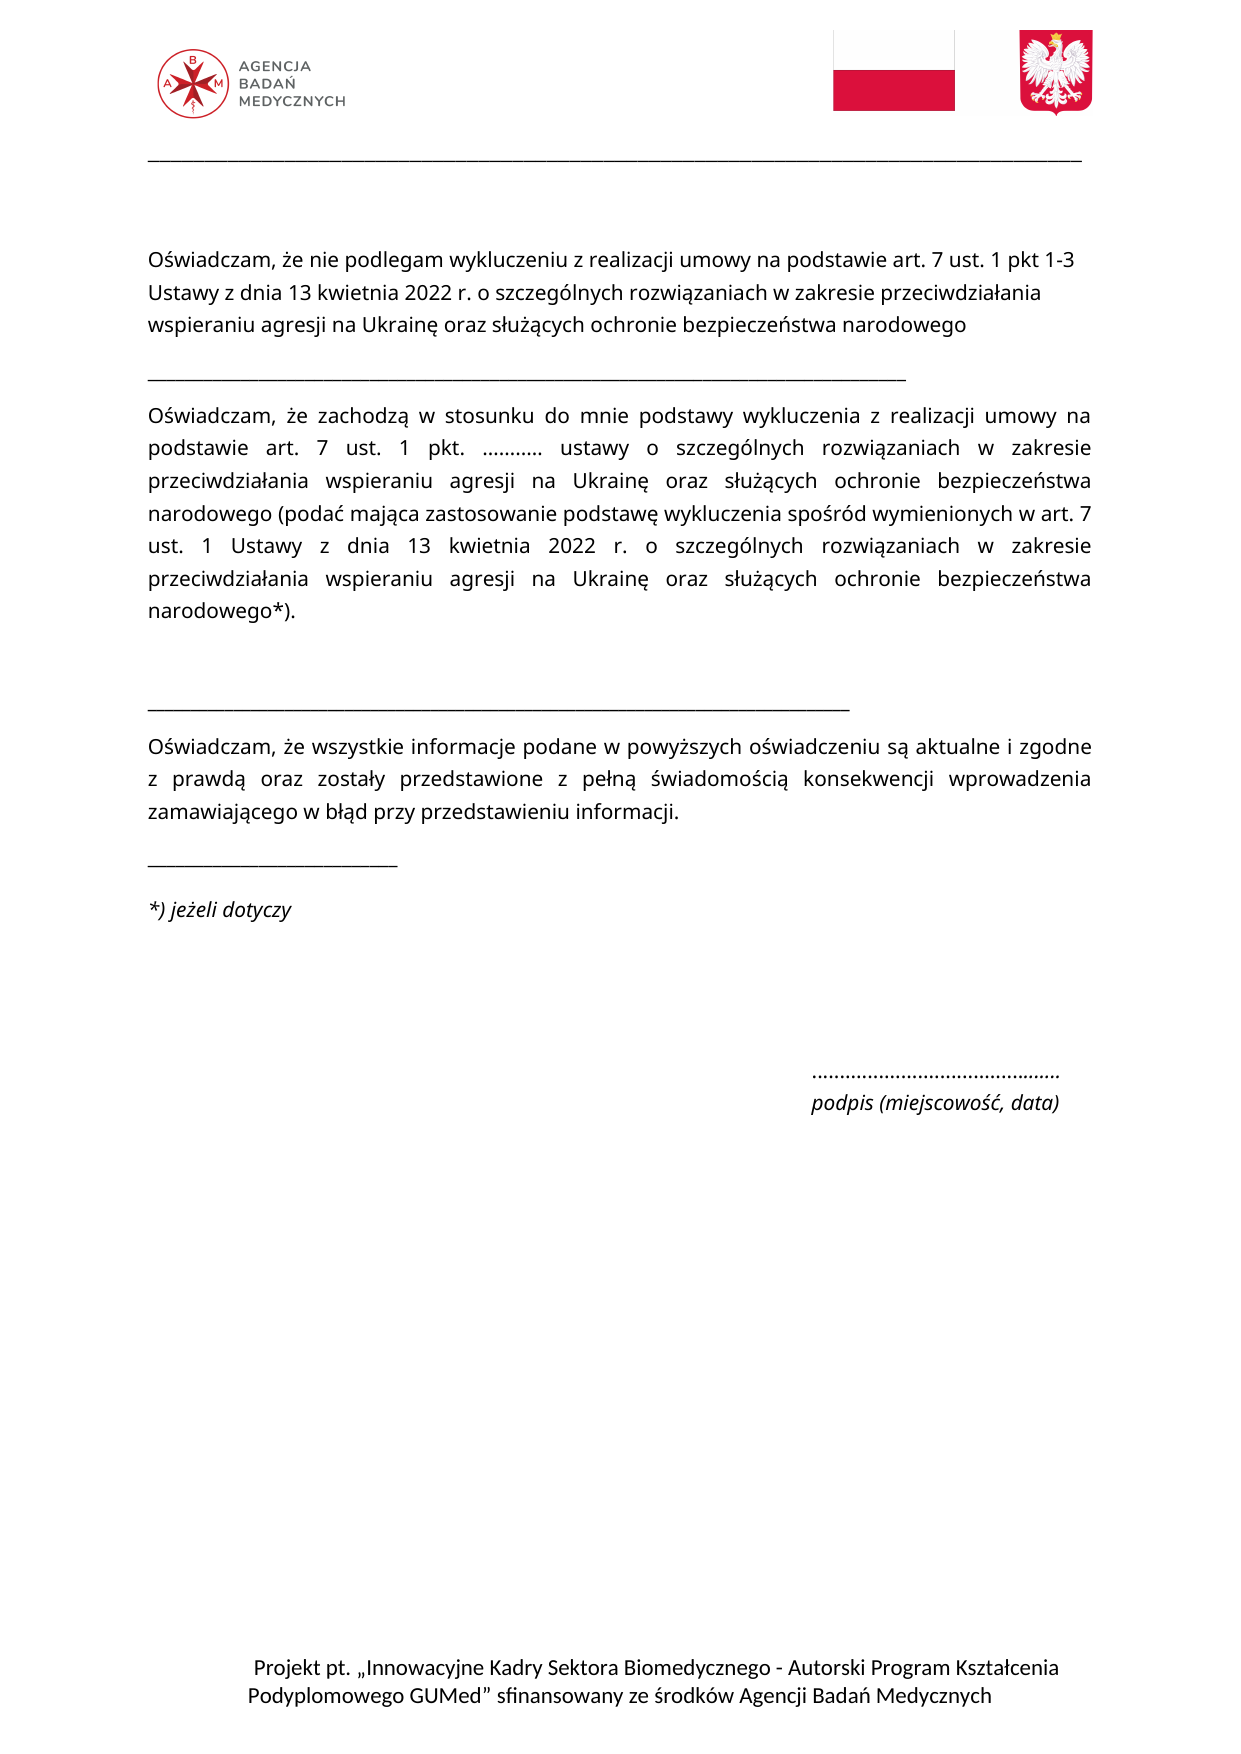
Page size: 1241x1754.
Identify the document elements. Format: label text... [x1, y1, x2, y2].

picture [147, 29, 353, 138]
text Oświadczam, że zachodzą w stosunku do mnie podstawy wykluczenia z realizacji umowy na podstawie art. 7 ust. 1 pkt. ……..… ustawy o szczególnych rozwiązaniach w zakresie przeciwdziałania wspieraniu agresji na Ukrainę oraz służących ochronie bezpieczeństwa narodowego (podać mająca zastosowanie podstawę wykluczenia spośród wymienionych w art. 7 ust. 1 Ustawy z dnia 13 kwietnia 2022 r. o szczególnych rozwiązaniach w zakresie przeciwdziałania wspieraniu agresji na Ukrainę oraz służących ochronie bezpieczeństwa narodowego*). [148, 401, 1093, 625]
text __________________________________________________________________________________ [148, 687, 1093, 715]
text ............................................. podpis (miejscowość, data) [811, 1056, 1093, 1182]
text ___________________________ [148, 842, 1093, 871]
text Oświadczam, że nie podlegam wykluczeniu z realizacji umowy na podstawie art. 7 ust. 1 pkt 1-3 Ustawy z dnia 13 kwietnia 2022 r. o szczególnych rozwiązaniach w zakresie przeciwdziałania wspieraniu agresji na Ukrainę oraz służących ochronie bezpieczeństwa narodowego [148, 245, 1093, 339]
text Oświadczam, że wszystkie informacje podane w powyższych oświadczeniu są aktualne i zgodne z prawdą oraz zostały przedstawione z pełną świadomością konsekwencji wprowadzenia zamawiającego w błąd przy przedstawieniu informacji. [148, 732, 1093, 825]
text *) jeżeli dotyczy [148, 896, 1093, 924]
text __________________________________________________________________________________ [148, 356, 1093, 384]
picture [833, 30, 1093, 116]
